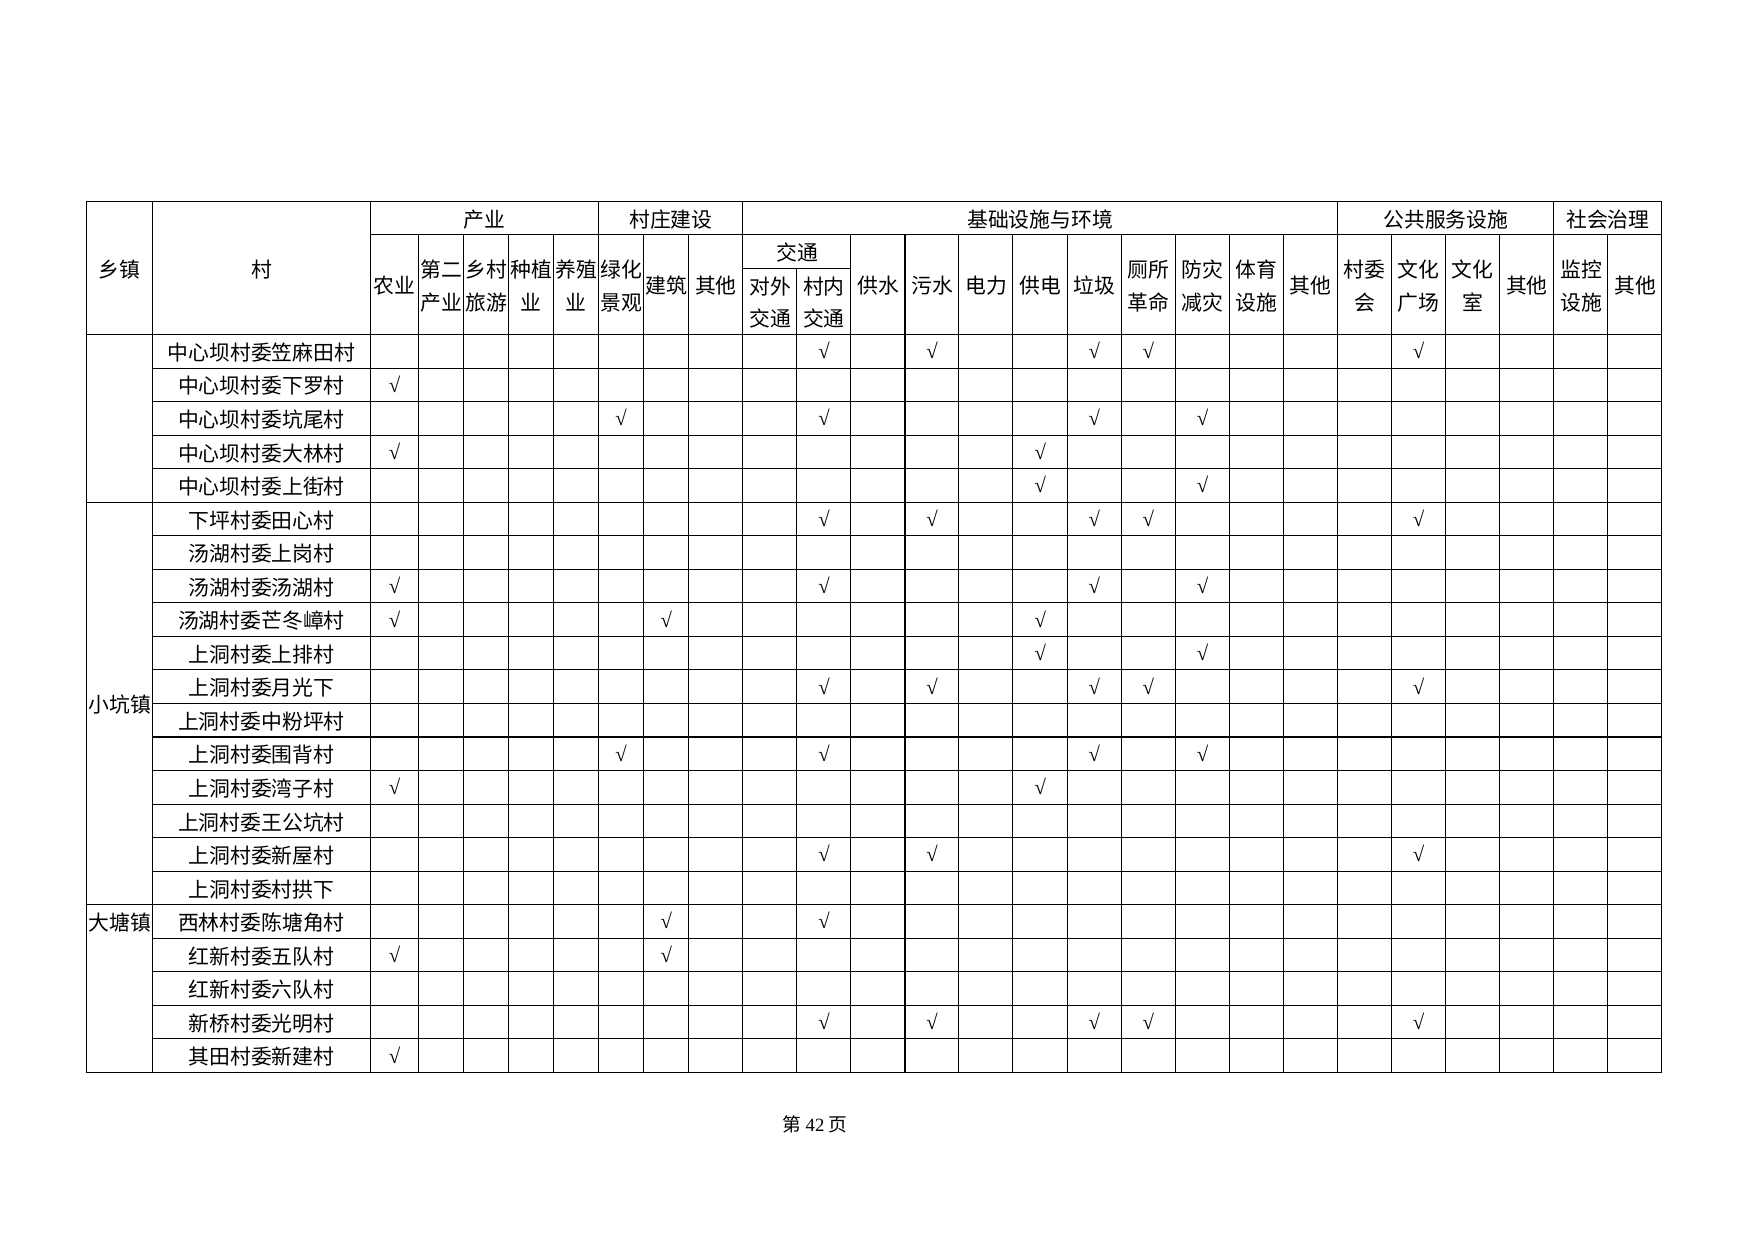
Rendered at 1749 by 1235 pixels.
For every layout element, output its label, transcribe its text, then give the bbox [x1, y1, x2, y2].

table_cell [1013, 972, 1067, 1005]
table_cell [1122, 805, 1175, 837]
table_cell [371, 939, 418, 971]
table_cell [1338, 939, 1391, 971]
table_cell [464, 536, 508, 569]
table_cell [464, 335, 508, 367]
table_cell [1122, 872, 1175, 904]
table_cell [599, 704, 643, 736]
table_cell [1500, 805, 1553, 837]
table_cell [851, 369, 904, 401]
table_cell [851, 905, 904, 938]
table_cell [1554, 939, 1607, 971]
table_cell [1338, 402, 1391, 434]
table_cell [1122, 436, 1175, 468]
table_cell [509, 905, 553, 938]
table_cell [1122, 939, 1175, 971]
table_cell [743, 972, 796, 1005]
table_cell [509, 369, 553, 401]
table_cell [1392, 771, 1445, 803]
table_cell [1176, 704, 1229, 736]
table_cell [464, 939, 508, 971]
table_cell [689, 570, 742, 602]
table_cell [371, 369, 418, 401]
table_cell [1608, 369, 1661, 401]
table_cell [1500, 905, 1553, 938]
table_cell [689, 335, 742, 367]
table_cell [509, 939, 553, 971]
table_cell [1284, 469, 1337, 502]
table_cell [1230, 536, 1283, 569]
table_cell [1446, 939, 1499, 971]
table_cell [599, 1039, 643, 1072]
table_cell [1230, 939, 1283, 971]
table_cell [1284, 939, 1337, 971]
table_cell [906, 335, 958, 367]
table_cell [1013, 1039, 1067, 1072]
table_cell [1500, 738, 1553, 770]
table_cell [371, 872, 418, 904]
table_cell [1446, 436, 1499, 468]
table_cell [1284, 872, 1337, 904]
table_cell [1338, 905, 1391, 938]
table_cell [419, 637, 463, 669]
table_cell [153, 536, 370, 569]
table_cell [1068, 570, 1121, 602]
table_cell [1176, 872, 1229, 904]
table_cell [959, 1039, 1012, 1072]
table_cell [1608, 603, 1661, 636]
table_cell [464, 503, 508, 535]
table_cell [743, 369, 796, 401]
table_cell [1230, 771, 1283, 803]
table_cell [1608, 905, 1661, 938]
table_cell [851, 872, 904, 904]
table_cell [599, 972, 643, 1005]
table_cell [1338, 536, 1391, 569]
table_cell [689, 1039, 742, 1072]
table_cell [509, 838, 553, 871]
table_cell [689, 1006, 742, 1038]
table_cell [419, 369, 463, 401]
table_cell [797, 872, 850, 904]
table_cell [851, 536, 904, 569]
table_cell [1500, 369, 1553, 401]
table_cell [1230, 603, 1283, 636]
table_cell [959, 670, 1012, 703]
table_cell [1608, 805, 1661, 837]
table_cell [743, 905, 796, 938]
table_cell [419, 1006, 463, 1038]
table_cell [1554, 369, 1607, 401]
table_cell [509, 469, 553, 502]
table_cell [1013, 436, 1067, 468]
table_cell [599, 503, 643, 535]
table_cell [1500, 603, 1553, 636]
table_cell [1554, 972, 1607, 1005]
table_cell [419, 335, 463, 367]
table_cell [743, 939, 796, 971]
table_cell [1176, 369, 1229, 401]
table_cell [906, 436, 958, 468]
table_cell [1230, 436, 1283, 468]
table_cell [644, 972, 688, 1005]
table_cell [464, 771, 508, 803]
table_header 村庄建设 [599, 202, 742, 234]
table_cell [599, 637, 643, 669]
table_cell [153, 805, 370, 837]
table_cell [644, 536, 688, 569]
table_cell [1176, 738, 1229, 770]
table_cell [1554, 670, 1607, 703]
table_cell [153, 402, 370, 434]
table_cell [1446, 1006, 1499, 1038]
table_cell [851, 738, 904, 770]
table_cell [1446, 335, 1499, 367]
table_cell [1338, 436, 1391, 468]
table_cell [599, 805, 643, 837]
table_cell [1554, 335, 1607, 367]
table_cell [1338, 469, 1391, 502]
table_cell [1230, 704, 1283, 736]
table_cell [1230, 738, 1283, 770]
table_cell 文化广场 [1392, 235, 1445, 334]
table_cell 厕所革命 [1122, 235, 1175, 334]
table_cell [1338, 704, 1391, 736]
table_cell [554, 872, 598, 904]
table_header 公共服务设施 [1338, 202, 1553, 234]
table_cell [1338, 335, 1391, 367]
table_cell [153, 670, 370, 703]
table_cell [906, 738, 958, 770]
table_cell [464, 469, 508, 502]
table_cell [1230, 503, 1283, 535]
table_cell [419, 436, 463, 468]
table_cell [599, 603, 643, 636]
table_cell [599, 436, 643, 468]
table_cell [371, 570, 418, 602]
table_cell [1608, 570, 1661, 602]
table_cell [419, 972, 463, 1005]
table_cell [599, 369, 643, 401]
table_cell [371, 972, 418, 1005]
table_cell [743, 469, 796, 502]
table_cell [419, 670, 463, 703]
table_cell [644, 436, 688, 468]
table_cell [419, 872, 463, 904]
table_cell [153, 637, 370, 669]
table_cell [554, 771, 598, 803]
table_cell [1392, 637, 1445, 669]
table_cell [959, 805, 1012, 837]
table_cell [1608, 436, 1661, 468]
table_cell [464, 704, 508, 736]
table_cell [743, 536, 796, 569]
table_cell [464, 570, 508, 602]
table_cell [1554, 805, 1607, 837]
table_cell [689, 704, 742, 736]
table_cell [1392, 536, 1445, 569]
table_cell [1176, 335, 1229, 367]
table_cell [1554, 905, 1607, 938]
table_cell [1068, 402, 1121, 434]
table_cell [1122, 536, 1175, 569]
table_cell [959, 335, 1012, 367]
table_header 社会治理 [1554, 202, 1661, 234]
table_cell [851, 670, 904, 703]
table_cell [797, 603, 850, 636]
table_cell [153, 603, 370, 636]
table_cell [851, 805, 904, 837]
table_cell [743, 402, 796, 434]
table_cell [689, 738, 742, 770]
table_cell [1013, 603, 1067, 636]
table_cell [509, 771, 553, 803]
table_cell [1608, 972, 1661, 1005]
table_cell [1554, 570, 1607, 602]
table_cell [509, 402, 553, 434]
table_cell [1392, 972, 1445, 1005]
table_cell 对外交通 [743, 269, 796, 334]
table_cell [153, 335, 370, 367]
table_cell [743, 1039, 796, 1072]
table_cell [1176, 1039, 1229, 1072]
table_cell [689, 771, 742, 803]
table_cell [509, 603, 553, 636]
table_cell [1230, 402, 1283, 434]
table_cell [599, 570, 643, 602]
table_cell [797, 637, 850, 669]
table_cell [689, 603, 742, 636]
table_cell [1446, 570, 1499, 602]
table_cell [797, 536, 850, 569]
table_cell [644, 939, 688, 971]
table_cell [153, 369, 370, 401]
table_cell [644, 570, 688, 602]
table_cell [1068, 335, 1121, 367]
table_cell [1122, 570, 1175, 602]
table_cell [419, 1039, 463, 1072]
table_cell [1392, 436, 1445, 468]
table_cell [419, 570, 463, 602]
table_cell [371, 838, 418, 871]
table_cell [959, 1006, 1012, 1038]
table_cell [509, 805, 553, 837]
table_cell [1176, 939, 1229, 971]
table_cell 其他 [1500, 235, 1553, 334]
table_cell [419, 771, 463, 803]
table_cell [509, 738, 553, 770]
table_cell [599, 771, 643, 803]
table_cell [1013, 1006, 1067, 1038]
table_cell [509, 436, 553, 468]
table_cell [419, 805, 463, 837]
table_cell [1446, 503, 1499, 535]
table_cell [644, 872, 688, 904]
table_cell 农业 [371, 235, 418, 334]
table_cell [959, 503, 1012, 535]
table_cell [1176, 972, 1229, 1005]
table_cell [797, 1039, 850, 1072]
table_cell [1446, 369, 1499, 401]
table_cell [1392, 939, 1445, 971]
table_cell 防灾减灾 [1176, 235, 1229, 334]
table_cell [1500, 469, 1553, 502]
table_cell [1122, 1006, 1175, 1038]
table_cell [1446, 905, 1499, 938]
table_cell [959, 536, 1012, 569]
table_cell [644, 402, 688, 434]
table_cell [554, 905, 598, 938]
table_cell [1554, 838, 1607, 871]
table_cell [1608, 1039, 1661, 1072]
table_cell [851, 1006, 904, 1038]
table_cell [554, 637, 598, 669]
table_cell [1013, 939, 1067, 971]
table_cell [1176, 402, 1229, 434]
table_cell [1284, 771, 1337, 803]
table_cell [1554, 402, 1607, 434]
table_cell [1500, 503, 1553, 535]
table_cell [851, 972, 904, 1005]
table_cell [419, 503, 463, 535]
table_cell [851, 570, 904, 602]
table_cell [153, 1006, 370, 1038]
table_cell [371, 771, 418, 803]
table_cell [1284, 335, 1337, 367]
table_cell 体育设施 [1230, 235, 1283, 334]
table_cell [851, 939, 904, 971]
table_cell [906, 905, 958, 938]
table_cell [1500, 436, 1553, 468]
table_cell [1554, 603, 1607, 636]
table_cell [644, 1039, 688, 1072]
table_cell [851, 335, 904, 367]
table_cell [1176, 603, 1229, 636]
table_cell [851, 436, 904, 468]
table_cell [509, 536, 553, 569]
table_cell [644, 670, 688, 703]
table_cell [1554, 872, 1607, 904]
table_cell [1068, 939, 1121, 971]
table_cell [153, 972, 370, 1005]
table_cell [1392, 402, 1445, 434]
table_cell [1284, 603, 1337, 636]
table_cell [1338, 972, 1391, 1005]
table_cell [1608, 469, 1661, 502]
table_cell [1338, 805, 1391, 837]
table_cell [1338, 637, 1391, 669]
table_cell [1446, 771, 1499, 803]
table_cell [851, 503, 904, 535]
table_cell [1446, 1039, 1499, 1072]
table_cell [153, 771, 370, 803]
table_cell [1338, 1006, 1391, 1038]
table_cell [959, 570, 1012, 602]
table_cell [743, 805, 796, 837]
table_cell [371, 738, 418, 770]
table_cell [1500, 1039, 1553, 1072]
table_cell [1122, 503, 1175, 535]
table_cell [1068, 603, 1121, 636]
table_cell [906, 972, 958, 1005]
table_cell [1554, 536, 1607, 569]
table_cell 村委会 [1338, 235, 1391, 334]
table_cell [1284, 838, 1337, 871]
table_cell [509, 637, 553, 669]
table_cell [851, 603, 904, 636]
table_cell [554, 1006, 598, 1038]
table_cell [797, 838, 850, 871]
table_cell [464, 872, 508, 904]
table_cell 养殖业 [554, 235, 598, 334]
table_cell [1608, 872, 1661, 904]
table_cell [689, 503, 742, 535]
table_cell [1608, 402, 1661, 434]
table_cell 种植业 [509, 235, 553, 334]
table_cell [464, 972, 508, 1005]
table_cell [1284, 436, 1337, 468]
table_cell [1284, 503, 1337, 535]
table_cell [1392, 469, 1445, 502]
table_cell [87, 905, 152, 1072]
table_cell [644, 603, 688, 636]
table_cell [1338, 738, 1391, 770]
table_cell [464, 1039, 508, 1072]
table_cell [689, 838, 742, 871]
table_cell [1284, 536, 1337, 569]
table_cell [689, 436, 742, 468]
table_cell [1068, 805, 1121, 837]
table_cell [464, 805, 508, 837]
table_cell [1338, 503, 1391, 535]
table_cell 建筑 [644, 235, 688, 334]
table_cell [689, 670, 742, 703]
table_header 基础设施与环境 [743, 202, 1337, 234]
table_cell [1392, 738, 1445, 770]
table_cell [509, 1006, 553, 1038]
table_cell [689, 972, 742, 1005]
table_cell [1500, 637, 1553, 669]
table_cell 其他 [1608, 235, 1661, 334]
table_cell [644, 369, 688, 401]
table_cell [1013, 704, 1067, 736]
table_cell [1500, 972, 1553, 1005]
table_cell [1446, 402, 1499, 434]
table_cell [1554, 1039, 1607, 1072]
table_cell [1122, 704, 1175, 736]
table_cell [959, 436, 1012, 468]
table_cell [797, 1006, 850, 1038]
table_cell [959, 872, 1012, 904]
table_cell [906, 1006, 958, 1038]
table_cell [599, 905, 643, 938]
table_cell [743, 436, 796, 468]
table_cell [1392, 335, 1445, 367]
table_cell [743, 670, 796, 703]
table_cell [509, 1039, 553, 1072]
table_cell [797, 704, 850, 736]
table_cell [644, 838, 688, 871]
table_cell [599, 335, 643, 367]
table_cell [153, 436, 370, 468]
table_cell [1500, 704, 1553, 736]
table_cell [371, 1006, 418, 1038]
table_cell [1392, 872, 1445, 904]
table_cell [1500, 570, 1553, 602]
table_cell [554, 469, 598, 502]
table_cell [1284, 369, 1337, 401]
table_cell 文化室 [1446, 235, 1499, 334]
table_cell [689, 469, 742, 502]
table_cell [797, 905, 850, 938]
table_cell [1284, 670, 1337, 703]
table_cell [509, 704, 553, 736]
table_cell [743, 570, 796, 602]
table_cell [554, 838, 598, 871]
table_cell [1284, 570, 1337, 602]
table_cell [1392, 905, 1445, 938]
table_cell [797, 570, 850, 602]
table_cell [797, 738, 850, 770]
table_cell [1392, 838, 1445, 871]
table_cell 其他 [689, 235, 742, 334]
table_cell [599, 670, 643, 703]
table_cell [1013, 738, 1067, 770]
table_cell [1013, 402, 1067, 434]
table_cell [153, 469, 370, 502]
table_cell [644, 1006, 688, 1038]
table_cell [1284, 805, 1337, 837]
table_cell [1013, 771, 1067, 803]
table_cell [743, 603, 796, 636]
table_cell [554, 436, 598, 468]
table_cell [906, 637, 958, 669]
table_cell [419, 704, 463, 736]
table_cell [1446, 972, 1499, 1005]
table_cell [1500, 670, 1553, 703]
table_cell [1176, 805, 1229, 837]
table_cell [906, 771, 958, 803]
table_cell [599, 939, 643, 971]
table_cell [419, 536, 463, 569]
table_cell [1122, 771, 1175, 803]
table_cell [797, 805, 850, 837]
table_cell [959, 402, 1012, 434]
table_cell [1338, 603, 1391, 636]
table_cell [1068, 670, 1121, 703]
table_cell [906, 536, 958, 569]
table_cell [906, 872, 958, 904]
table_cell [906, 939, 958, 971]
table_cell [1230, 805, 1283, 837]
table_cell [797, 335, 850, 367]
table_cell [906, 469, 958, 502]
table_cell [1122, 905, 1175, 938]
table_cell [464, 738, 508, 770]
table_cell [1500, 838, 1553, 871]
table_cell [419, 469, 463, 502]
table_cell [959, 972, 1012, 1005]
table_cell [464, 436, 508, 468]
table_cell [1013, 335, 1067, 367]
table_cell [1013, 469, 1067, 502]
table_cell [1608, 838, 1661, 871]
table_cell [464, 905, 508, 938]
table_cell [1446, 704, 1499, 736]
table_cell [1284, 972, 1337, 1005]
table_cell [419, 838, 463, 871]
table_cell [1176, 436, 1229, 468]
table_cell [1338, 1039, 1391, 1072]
table_cell 其他 [1284, 235, 1337, 334]
table_cell 污水 [906, 235, 958, 334]
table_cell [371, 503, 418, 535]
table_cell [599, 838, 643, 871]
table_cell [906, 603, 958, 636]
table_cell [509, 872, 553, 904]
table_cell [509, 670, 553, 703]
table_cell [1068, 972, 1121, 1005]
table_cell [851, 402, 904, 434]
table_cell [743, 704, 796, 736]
table_cell 供电 [1013, 235, 1067, 334]
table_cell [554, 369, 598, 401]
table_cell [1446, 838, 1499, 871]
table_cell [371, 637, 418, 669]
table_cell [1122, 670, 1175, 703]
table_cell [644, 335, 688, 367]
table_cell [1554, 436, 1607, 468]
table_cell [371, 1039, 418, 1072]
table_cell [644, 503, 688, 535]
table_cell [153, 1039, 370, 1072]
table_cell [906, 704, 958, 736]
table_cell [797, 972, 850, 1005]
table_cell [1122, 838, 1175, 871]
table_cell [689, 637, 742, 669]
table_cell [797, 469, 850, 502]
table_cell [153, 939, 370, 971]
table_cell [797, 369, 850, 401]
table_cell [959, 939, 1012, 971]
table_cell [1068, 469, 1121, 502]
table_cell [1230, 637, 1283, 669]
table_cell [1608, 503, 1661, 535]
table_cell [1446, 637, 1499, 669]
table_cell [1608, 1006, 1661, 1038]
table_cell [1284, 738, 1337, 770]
table_header 村 [153, 202, 370, 334]
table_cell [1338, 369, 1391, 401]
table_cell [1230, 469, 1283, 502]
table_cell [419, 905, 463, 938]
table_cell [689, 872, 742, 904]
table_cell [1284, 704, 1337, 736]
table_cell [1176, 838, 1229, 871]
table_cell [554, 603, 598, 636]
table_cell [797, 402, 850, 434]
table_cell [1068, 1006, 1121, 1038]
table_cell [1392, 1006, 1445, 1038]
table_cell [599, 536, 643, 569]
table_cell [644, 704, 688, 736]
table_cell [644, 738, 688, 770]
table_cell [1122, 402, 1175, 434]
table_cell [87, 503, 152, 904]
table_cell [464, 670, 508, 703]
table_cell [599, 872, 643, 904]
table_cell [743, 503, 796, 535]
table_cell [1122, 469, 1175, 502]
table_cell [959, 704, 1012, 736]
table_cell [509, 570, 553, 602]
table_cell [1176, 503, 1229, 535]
table_cell 供水 [851, 235, 904, 334]
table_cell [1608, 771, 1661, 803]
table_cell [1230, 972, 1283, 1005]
table_cell 村内交通 [797, 269, 850, 334]
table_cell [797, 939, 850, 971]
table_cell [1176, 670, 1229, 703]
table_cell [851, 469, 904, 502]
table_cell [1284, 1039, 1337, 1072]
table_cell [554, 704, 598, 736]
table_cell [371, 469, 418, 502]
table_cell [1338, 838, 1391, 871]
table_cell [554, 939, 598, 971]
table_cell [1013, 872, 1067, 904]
table_cell 交通 [743, 235, 850, 268]
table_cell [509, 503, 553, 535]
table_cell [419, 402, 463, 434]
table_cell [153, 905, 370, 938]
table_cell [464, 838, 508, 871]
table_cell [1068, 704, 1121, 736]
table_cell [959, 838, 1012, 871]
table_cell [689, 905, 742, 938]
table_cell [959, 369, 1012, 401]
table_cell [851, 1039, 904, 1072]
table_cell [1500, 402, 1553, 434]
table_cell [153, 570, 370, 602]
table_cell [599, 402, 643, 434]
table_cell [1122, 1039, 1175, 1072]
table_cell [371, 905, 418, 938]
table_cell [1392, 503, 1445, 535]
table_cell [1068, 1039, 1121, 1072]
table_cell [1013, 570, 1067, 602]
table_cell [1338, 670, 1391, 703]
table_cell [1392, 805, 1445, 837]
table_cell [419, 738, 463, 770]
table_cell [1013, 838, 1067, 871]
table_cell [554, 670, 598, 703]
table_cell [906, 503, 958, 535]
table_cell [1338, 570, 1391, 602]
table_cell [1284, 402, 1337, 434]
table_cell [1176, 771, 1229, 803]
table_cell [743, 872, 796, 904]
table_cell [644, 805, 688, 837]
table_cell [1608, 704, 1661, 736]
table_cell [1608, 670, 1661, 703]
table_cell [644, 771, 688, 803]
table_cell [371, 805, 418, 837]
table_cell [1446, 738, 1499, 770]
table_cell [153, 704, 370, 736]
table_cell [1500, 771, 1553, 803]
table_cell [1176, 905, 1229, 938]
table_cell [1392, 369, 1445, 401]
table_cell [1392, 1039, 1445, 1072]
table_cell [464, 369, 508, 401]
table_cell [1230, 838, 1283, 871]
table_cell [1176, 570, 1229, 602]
table_cell 电力 [959, 235, 1012, 334]
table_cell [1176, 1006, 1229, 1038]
table_cell 乡村旅游 [464, 235, 508, 334]
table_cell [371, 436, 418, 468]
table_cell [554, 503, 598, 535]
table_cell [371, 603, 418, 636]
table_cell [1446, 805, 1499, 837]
table_cell 垃圾 [1068, 235, 1121, 334]
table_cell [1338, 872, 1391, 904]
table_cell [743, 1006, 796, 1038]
table_cell 绿化景观 [599, 235, 643, 334]
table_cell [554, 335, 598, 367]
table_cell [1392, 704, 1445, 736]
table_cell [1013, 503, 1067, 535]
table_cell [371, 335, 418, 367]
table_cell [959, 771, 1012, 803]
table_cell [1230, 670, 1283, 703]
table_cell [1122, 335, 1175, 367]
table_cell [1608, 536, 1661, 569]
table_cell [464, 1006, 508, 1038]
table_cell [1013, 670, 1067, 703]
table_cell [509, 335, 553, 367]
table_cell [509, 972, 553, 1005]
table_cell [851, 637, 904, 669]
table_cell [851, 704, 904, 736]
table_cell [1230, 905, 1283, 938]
table_header 产业 [371, 202, 598, 234]
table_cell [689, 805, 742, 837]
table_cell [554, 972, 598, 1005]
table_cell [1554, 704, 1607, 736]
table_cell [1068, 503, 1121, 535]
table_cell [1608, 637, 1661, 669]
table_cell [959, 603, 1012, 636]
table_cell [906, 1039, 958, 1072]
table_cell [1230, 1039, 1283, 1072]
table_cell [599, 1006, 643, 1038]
table_header 乡镇 [87, 202, 152, 334]
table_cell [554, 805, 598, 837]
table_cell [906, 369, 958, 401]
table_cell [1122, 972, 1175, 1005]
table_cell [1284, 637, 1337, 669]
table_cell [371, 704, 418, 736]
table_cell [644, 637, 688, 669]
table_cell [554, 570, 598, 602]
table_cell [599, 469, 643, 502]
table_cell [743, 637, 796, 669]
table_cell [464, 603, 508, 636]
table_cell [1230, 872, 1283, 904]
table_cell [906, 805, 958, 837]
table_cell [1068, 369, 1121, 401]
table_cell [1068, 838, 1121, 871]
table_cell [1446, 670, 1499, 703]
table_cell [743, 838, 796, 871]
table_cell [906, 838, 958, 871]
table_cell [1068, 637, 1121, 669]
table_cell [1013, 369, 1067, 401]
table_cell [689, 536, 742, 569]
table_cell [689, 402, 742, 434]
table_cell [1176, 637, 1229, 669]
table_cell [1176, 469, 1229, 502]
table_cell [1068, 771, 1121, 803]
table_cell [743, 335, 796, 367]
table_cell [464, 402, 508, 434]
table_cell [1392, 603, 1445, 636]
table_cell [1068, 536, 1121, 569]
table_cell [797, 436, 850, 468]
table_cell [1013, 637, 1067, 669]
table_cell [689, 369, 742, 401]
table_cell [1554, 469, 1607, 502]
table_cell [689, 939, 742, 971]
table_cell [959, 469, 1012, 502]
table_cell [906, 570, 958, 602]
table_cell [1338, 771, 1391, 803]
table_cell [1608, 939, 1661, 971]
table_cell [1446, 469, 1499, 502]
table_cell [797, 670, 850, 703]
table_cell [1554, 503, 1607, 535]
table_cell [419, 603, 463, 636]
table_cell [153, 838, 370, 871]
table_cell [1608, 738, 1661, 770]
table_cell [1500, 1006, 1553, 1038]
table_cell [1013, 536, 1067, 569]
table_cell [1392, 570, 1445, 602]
table_cell 监控设施 [1554, 235, 1607, 334]
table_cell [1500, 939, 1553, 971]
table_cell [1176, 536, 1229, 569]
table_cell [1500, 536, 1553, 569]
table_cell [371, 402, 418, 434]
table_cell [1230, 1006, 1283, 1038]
table_cell 第二产业 [419, 235, 463, 334]
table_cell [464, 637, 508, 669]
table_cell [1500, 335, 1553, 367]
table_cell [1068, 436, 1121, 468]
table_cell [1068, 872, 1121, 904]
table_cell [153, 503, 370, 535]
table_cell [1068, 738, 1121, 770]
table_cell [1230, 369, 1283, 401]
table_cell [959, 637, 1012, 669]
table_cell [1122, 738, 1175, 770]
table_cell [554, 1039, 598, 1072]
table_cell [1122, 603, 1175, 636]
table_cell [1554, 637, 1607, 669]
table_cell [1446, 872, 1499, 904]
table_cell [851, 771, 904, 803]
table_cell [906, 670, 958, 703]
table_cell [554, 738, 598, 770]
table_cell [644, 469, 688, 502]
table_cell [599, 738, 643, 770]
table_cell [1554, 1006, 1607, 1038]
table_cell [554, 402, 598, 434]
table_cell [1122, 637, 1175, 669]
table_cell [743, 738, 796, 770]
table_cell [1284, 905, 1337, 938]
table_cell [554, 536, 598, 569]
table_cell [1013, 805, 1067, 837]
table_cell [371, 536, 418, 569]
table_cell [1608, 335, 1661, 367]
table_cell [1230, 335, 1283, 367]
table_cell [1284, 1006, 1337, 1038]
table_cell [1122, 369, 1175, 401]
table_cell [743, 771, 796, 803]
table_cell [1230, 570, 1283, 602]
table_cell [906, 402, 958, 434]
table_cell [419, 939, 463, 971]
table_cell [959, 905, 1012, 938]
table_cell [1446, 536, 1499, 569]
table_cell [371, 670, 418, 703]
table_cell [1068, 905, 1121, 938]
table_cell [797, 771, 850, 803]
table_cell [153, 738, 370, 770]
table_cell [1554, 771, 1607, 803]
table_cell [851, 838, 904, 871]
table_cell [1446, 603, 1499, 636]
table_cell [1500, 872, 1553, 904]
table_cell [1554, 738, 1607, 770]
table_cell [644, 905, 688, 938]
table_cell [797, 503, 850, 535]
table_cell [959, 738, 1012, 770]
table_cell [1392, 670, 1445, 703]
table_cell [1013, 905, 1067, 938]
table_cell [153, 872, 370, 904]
